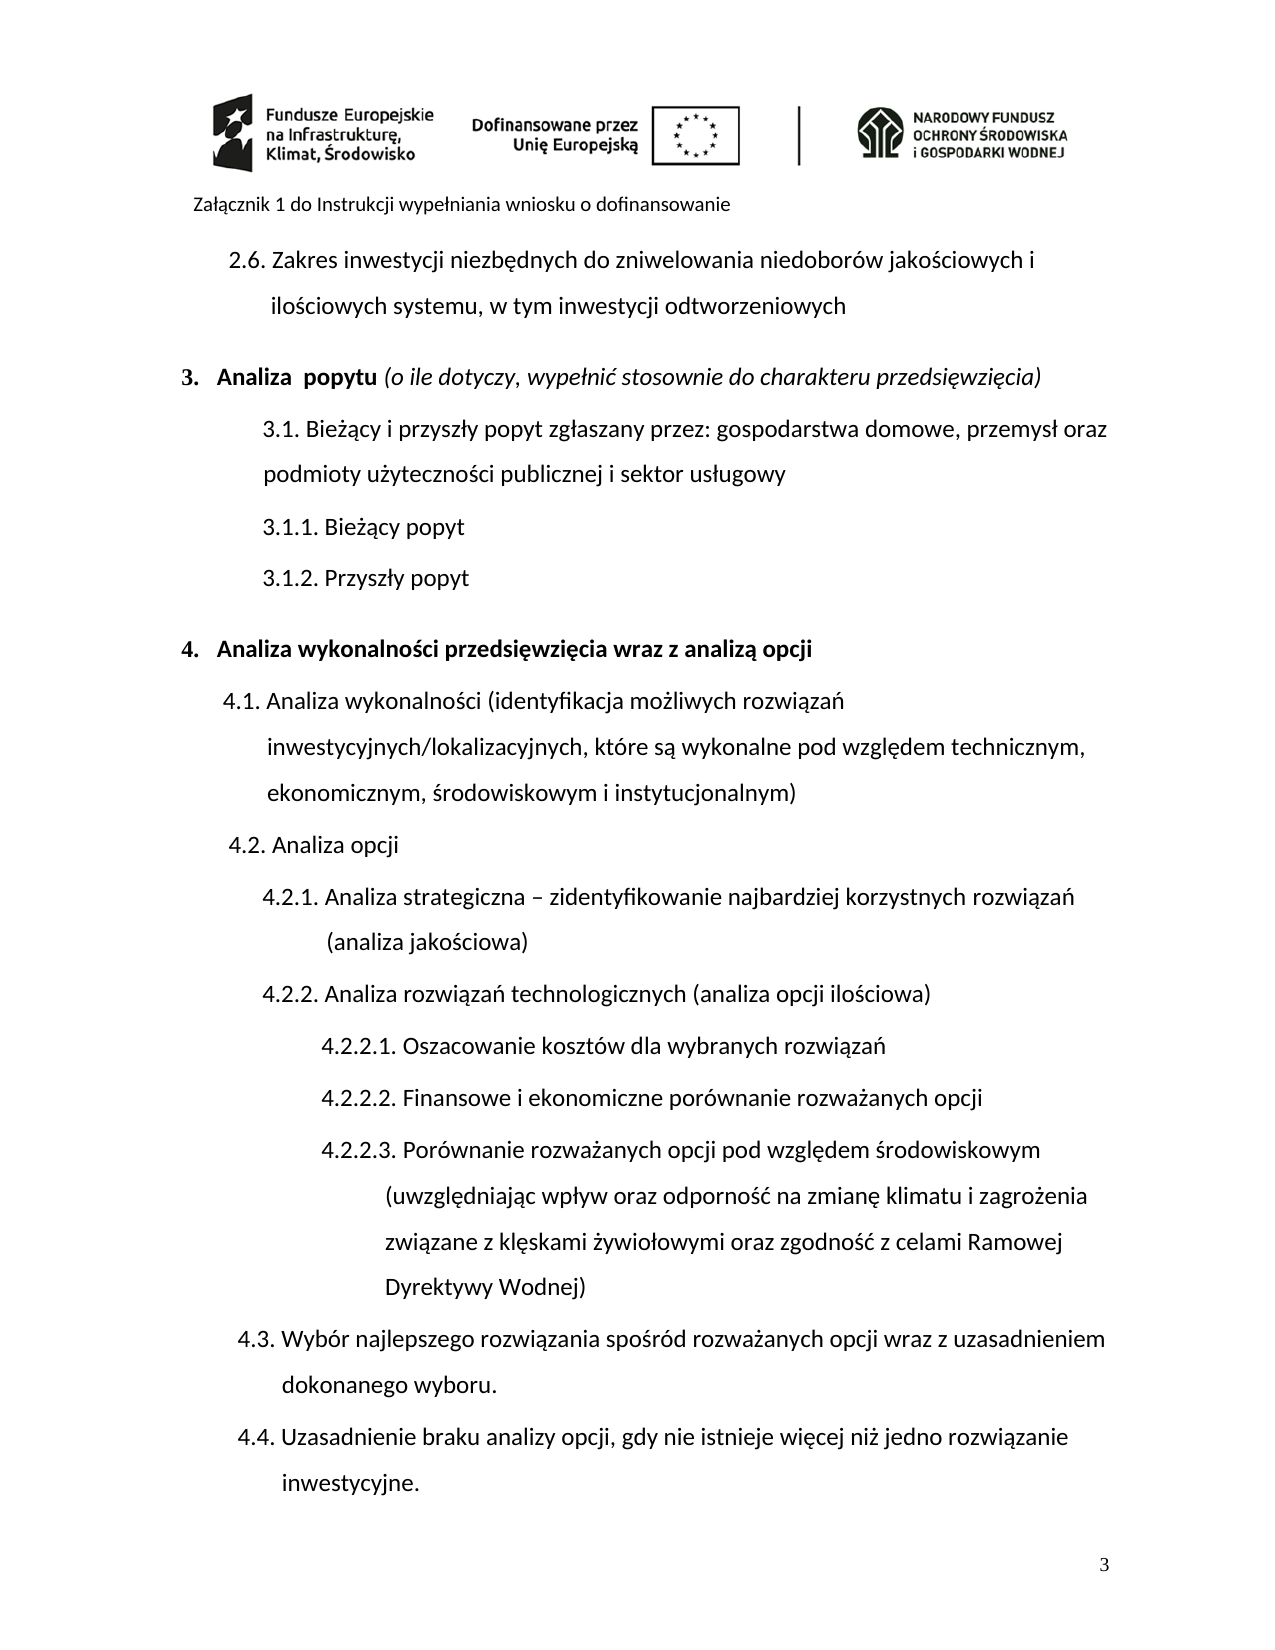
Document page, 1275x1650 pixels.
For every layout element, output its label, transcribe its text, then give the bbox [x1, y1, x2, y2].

text 4.2.2.2. Finansowe i ekonomiczne porównanie rozważanych opcji [321, 1082, 1109, 1113]
picture [193, 73, 1110, 192]
text 4.1. Analiza wykonalności (identyfikacja możliwych rozwiązań inwestycyjnych/lokalizacyjnych, które są wykonalne pod względem technicznym, ekonomicznym, środowiskowym i instytucjonalnym) [223, 685, 1109, 807]
text 2.6. Zakres inwestycji niezbędnych do zniwelowania niedoborów jakościowych i ilościowych systemu, w tym inwestycji odtworzeniowych [228, 244, 1109, 321]
text 4.4. Uzasadnienie braku analizy opcji, gdy nie istnieje więcej niż jedno rozwiązanie inwestycyjne. [237, 1421, 1109, 1497]
text 4.2.1. Analiza strategiczna – zidentyfikowanie najbardziej korzystnych rozwiązań (analiza jakościowa) [262, 881, 1109, 957]
subtitle Analiza wykonalności przedsięwzięcia wraz z analizą opcji [181, 633, 1109, 664]
text 3.1.2. Przyszły popyt [262, 563, 1109, 593]
text 3.1.1. Bieżący popyt [262, 511, 1109, 541]
text 4.2.2.3. Porównanie rozważanych opcji pod względem środowiskowym (uwzględniając wpływ oraz odporność na zmianę klimatu i zagrożenia związane z klęskami żywiołowymi oraz zgodność z celami Ramowej Dyrektywy Wodnej) [321, 1134, 1109, 1302]
subtitle Analiza popytu (o ile dotyczy, wypełnić stosownie do charakteru przedsięwzięcia) [181, 361, 1109, 391]
text 4.3. Wybór najlepszego rozwiązania spośród rozważanych opcji wraz z uzasadnieniem dokonanego wyboru. [237, 1323, 1109, 1400]
text 4.2. Analiza opcji [228, 829, 1109, 859]
text 4.2.2.1. Oszacowanie kosztów dla wybranych rozwiązań [321, 1030, 1109, 1061]
text 3.1. Bieżący i przyszły popyt zgłaszany przez: gospodarstwa domowe, przemysł oraz podmioty użyteczności publicznej i sektor usługowy [262, 413, 1109, 489]
text 4.2.2. Analiza rozwiązań technologicznych (analiza opcji ilościowa) [262, 978, 1109, 1009]
